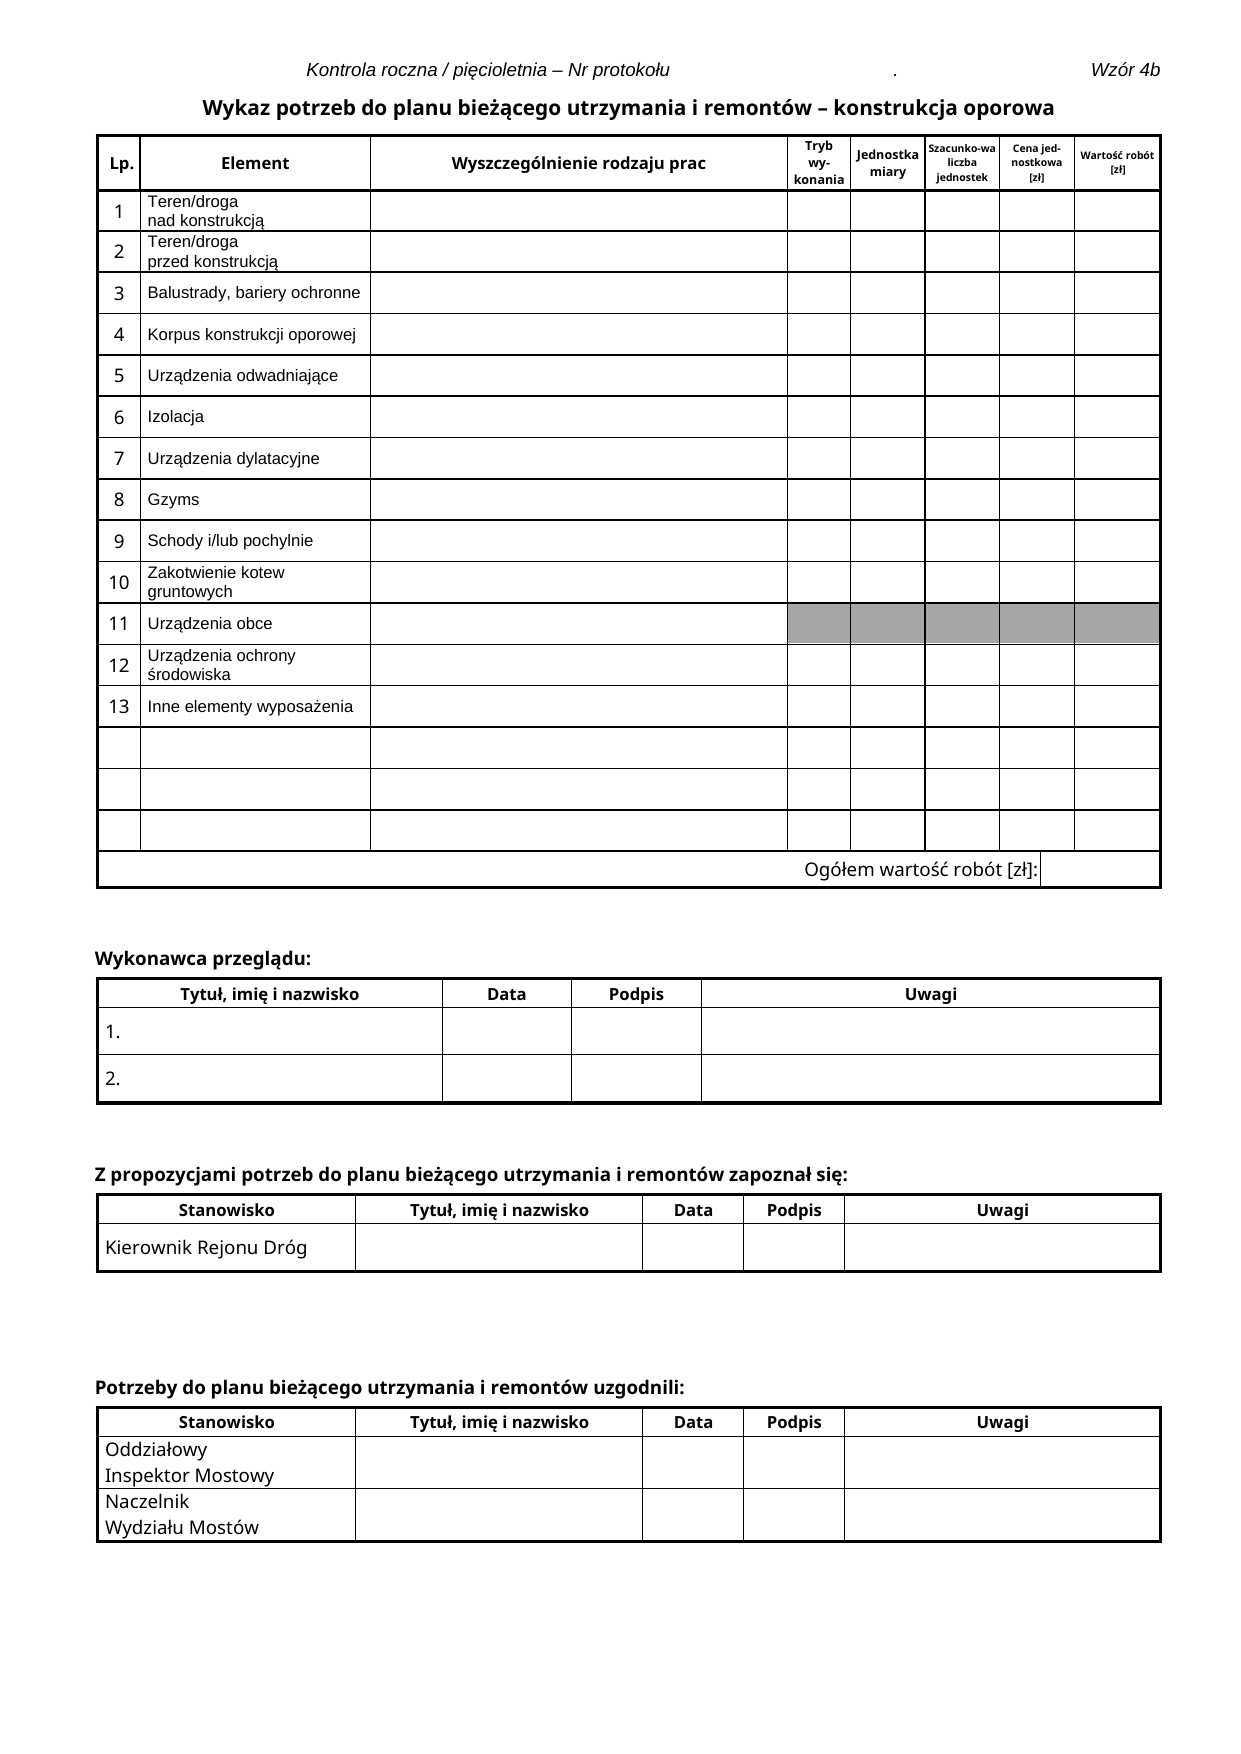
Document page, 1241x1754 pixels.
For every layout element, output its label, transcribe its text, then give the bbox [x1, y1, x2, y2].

table_cell [141, 769, 370, 809]
table_cell [141, 811, 370, 850]
table_header Data [443, 980, 571, 1007]
table_cell [744, 1437, 844, 1488]
table_cell [371, 686, 787, 726]
table_cell 9 [99, 521, 140, 561]
table_cell 1. [99, 1008, 442, 1054]
table_cell Urządzenia ochrony środowiska [141, 645, 370, 685]
table_cell [851, 314, 924, 354]
table_cell [788, 232, 850, 271]
table_header Tytuł, imię i nazwisko [99, 980, 442, 1007]
table_cell [99, 811, 140, 850]
table_cell [926, 438, 999, 478]
table_cell [851, 604, 924, 643]
table_cell [371, 273, 787, 313]
table_cell [99, 769, 140, 809]
table_cell [788, 562, 850, 602]
table_cell [1075, 604, 1159, 643]
table_cell [1000, 314, 1074, 354]
table_cell [356, 1224, 642, 1270]
table_cell [1075, 686, 1159, 726]
table_cell [572, 1055, 701, 1101]
table_cell [851, 521, 924, 561]
table_cell [371, 728, 787, 767]
table_cell [851, 728, 924, 767]
table_cell Inne elementy wyposażenia [141, 686, 370, 726]
table_cell [926, 192, 999, 230]
table_cell [926, 811, 999, 850]
table_cell [371, 604, 787, 643]
table_header Szacunko-wa liczba jednostek [926, 137, 999, 188]
table_cell [1075, 645, 1159, 685]
table_cell [788, 728, 850, 767]
table_header Tytuł, imię i nazwisko [356, 1409, 642, 1436]
table_cell Izolacja [141, 397, 370, 437]
table_header Stanowisko [99, 1409, 355, 1436]
table_cell Ogółem wartość robót [zł]: [99, 852, 1040, 886]
table_cell [788, 480, 850, 519]
table_header Lp. [99, 137, 139, 188]
table_cell 7 [99, 438, 140, 478]
table_cell 2 [99, 232, 140, 271]
text Wykonawca przeglądu: [94, 946, 1163, 971]
table_cell Teren/droga przed konstrukcją [141, 232, 370, 271]
table_cell [1075, 273, 1159, 313]
table_header Uwagi [845, 1196, 1159, 1223]
table_cell [744, 1224, 844, 1270]
table_cell Korpus konstrukcji oporowej [141, 314, 370, 354]
table_cell [851, 645, 924, 685]
table_header Uwagi [845, 1409, 1159, 1436]
table_cell [926, 356, 999, 395]
table_cell 11 [99, 604, 140, 643]
table_cell 5 [99, 356, 140, 395]
table_cell [1075, 356, 1159, 395]
table_header Element [141, 137, 370, 188]
table_cell [788, 356, 850, 395]
table_cell 1 [99, 192, 140, 230]
table_cell [643, 1224, 743, 1270]
table_cell [356, 1437, 642, 1488]
table_cell [851, 192, 924, 230]
table_cell Teren/droga nad konstrukcją [141, 192, 370, 230]
table_cell [1000, 438, 1074, 478]
table_cell Urządzenia dylatacyjne [141, 438, 370, 478]
table_cell Oddziałowy Inspektor Mostowy [99, 1437, 355, 1488]
table_cell [1075, 521, 1159, 561]
table_cell 4 [99, 314, 140, 354]
table_cell [1000, 480, 1074, 519]
table_cell [926, 397, 999, 437]
table_cell Naczelnik Wydziału Mostów [99, 1489, 355, 1540]
table_cell [1075, 232, 1159, 271]
table_cell [851, 686, 924, 726]
table_cell [371, 356, 787, 395]
table_cell [1075, 480, 1159, 519]
table_cell 6 [99, 397, 140, 437]
table_cell [926, 728, 999, 767]
text Wykaz potrzeb do planu bieżącego utrzymania i remontów – konstrukcja oporowa [94, 93, 1163, 122]
table_header Podpis [744, 1409, 844, 1436]
table_cell [851, 811, 924, 850]
table_cell [926, 314, 999, 354]
table_header Uwagi [702, 980, 1159, 1007]
text Z propozycjami potrzeb do planu bieżącego utrzymania i remontów zapoznał się: [94, 1161, 1163, 1187]
table_cell Kierownik Rejonu Dróg [99, 1224, 355, 1270]
table_cell [788, 521, 850, 561]
table_cell [1075, 438, 1159, 478]
table_cell [851, 232, 924, 271]
table_cell [371, 645, 787, 685]
table_header Podpis [572, 980, 701, 1007]
table_cell [788, 604, 850, 643]
table_cell [1000, 356, 1074, 395]
table_cell [926, 521, 999, 561]
table_cell [926, 232, 999, 271]
table_cell [643, 1489, 743, 1540]
table_cell [1000, 397, 1074, 437]
table_cell [1000, 232, 1074, 271]
table_header Wartość robót [zł] [1075, 137, 1159, 188]
table_cell [702, 1008, 1159, 1054]
table_cell [572, 1008, 701, 1054]
table_header Data [643, 1196, 743, 1223]
table_cell [788, 645, 850, 685]
table_cell [788, 192, 850, 230]
table_cell [788, 314, 850, 354]
table_cell [371, 769, 787, 809]
table_cell 10 [99, 562, 140, 602]
table_header Jednostka miary [851, 137, 924, 188]
table_header Cena jed-nostkowa [zł] [1000, 137, 1074, 188]
table_cell [371, 397, 787, 437]
table_cell [643, 1437, 743, 1488]
table_cell Zakotwienie kotew gruntowych [141, 562, 370, 602]
table_header Tytuł, imię i nazwisko [356, 1196, 642, 1223]
table_cell [851, 769, 924, 809]
table_cell [926, 686, 999, 726]
table_cell [141, 728, 370, 767]
table_cell [371, 521, 787, 561]
table_cell [1000, 728, 1074, 767]
table_cell Balustrady, bariery ochronne [141, 273, 370, 313]
table_cell [371, 314, 787, 354]
table_cell [99, 728, 140, 767]
table_cell 2. [99, 1055, 442, 1101]
table_cell [845, 1437, 1159, 1488]
table_cell Urządzenia odwadniające [141, 356, 370, 395]
table_cell [371, 480, 787, 519]
table_cell Schody i/lub pochylnie [141, 521, 370, 561]
table_cell [744, 1489, 844, 1540]
table_cell [1000, 811, 1074, 850]
table_cell 3 [99, 273, 140, 313]
table_cell [788, 397, 850, 437]
table_cell [926, 645, 999, 685]
table_cell [1000, 686, 1074, 726]
table_cell [851, 397, 924, 437]
table_cell [788, 438, 850, 478]
table_header Data [643, 1409, 743, 1436]
table_cell [926, 480, 999, 519]
table_cell [356, 1489, 642, 1540]
table_cell [851, 273, 924, 313]
table_cell [926, 604, 999, 643]
table_cell 13 [99, 686, 140, 726]
table_cell [788, 273, 850, 313]
table_cell [1075, 192, 1159, 230]
table_cell [926, 562, 999, 602]
table_cell [1075, 811, 1159, 850]
table_header Stanowisko [99, 1196, 355, 1223]
table_cell [788, 686, 850, 726]
table_cell [443, 1055, 571, 1101]
table_cell [851, 562, 924, 602]
table_cell [1041, 852, 1159, 886]
table_cell [1075, 314, 1159, 354]
table_cell [702, 1055, 1159, 1101]
table_cell 12 [99, 645, 140, 685]
table_cell [1075, 562, 1159, 602]
table_cell [845, 1224, 1159, 1270]
table_cell 8 [99, 480, 140, 519]
table_cell [1000, 521, 1074, 561]
table_cell [1000, 769, 1074, 809]
table_header Wyszczególnienie rodzaju prac [371, 137, 787, 188]
table_cell Urządzenia obce [141, 604, 370, 643]
table_cell [926, 769, 999, 809]
table_cell [1000, 562, 1074, 602]
table_cell [1000, 273, 1074, 313]
text Potrzeby do planu bieżącego utrzymania i remontów uzgodnili: [94, 1374, 1163, 1400]
table_cell [371, 438, 787, 478]
table_cell [788, 811, 850, 850]
table_cell [1075, 769, 1159, 809]
table_cell [1000, 645, 1074, 685]
table_cell [845, 1489, 1159, 1540]
table_cell [1000, 604, 1074, 643]
table_cell [371, 192, 787, 230]
table_cell [371, 811, 787, 850]
table_cell [851, 438, 924, 478]
table_header Tryb wy-konania [788, 137, 850, 188]
table_cell [788, 769, 850, 809]
table_cell [926, 273, 999, 313]
table_cell [371, 232, 787, 271]
table_cell [1075, 397, 1159, 437]
table_cell [851, 356, 924, 395]
table_cell [371, 562, 787, 602]
table_cell [851, 480, 924, 519]
table_cell [1075, 728, 1159, 767]
table_cell [443, 1008, 571, 1054]
table_cell [1000, 192, 1074, 230]
table_cell Gzyms [141, 480, 370, 519]
table_header Podpis [744, 1196, 844, 1223]
